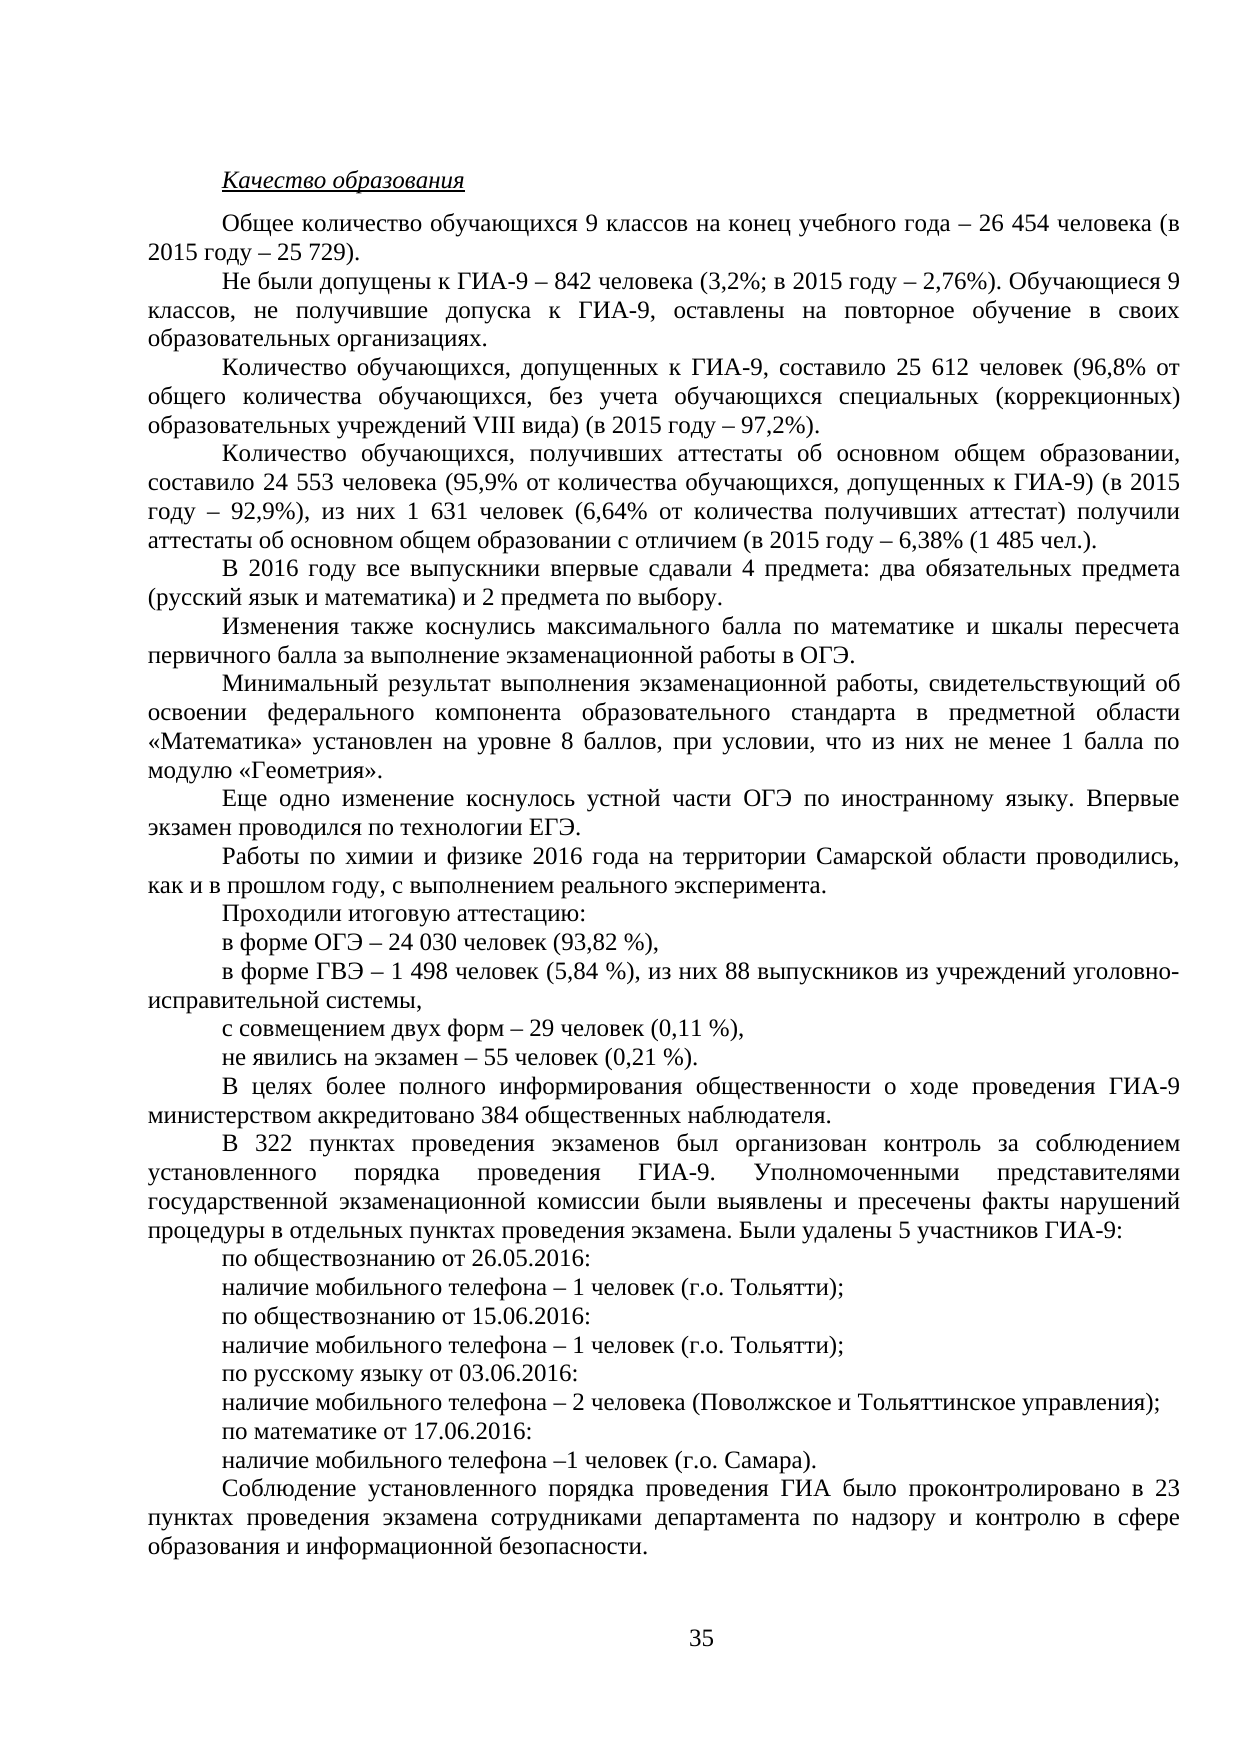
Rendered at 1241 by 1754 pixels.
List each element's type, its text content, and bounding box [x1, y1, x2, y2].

text по обществознанию от 26.05.2016: [148, 1243, 1181, 1272]
text Еще одно изменение коснулось устной части ОГЭ по иностранному языку. Впервые экзамен проводился по технологии ЕГЭ. [148, 783, 1181, 841]
subtitle Качество образования [148, 165, 1181, 194]
text наличие мобильного телефона – 1 человек (г.о. Тольятти); [148, 1330, 1181, 1358]
text Минимальный результат выполнения экзаменационной работы, свидетельствующий об освоении федерального компонента образовательного стандарта в предметной области «Математика» установлен на уровне 8 баллов, при условии, что из них не менее 1 балла по модулю «Геометрия». [148, 668, 1181, 783]
text В 322 пунктах проведения экзаменов был организован контроль за соблюдением установленного порядка проведения ГИА-9. Уполномоченными представителями государственной экзаменационной комиссии были выявлены и пресечены факты нарушений процедуры в отдельных пунктах проведения экзамена. Были удалены 5 участников ГИА-9: [148, 1128, 1181, 1243]
text В 2016 году все выпускники впервые сдавали 4 предмета: два обязательных предмета (русский язык и математика) и 2 предмета по выбору. [148, 553, 1181, 611]
text наличие мобильного телефона –1 человек (г.о. Самара). [148, 1445, 1181, 1473]
text Количество обучающихся, получивших аттестаты об основном общем образовании, составило 24 553 человека (95,9% от количества обучающихся, допущенных к ГИА-9) (в 2015 году – 92,9%), из них 1 631 человек (6,64% от количества получивших аттестат) получили аттестаты об основном общем образовании с отличием (в 2015 году – 6,38% (1 485 чел.). [148, 438, 1181, 553]
text Не были допущены к ГИА-9 – 842 человека (3,2%; в 2015 году – 2,76%). Обучающиеся 9 классов, не получившие допуска к ГИА-9, оставлены на повторное обучение в своих образовательных организациях. [148, 266, 1181, 352]
text не явились на экзамен – 55 человек (0,21 %). [148, 1042, 1181, 1071]
text наличие мобильного телефона – 1 человек (г.о. Тольятти); [148, 1272, 1181, 1301]
text Изменения также коснулись максимального балла по математике и шкалы пересчета первичного балла за выполнение экзаменационной работы в ОГЭ. [148, 611, 1181, 668]
text в форме ГВЭ – 1 498 человек (5,84 %), из них 88 выпускников из учреждений уголовно-исправительной системы, [148, 956, 1181, 1013]
text Проходили итоговую аттестацию: [148, 898, 1181, 927]
text Количество обучающихся, допущенных к ГИА-9, составило 25 612 человек (96,8% от общего количества обучающихся, без учета обучающихся специальных (коррекционных) образовательных учреждений VIII вида) (в 2015 году – 97,2%). [148, 352, 1181, 438]
text В целях более полного информирования общественности о ходе проведения ГИА-9 министерством аккредитовано 384 общественных наблюдателя. [148, 1071, 1181, 1128]
text в форме ОГЭ – 24 030 человек (93,82 %), [148, 927, 1181, 956]
text Соблюдение установленного порядка проведения ГИА было проконтролировано в 23 пунктах проведения экзамена сотрудниками департамента по надзору и контролю в сфере образования и информационной безопасности. [148, 1473, 1181, 1560]
text по обществознанию от 15.06.2016: [148, 1301, 1181, 1330]
text Работы по химии и физике 2016 года на территории Самарской области проводились, как и в прошлом году, c выполнением реального эксперимента. [148, 841, 1181, 898]
text Общее количество обучающихся 9 классов на конец учебного года – 26 454 человека (в 2015 году – 25 729). [148, 208, 1181, 266]
text по математике от 17.06.2016: [148, 1416, 1181, 1445]
text по русскому языку от 03.06.2016: [148, 1358, 1181, 1387]
text наличие мобильного телефона – 2 человека (Поволжское и Тольяттинское управления); [148, 1387, 1181, 1416]
text с совмещением двух форм – 29 человек (0,11 %), [148, 1013, 1181, 1042]
